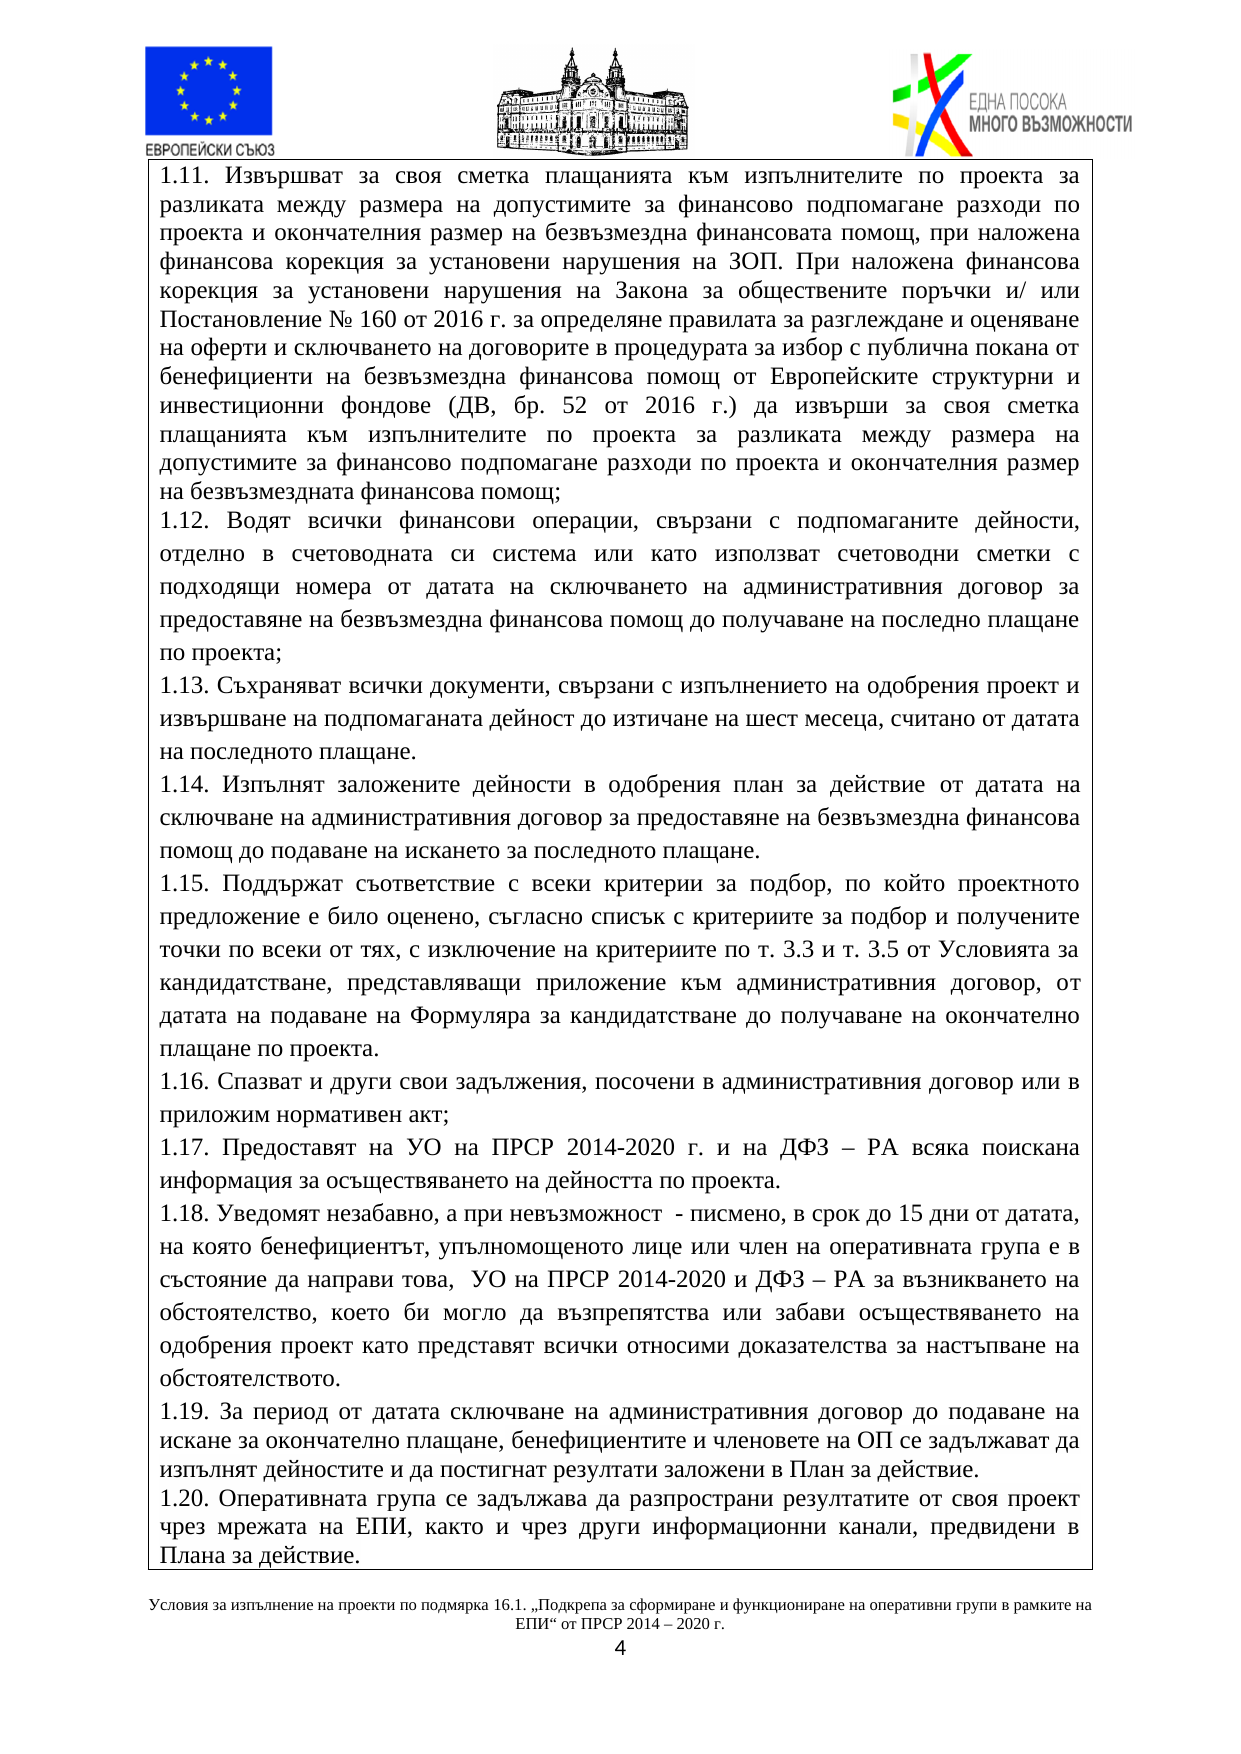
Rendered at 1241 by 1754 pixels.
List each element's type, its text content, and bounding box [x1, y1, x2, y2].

picture [145, 45, 275, 159]
picture [492, 44, 696, 159]
picture [886, 49, 1135, 159]
